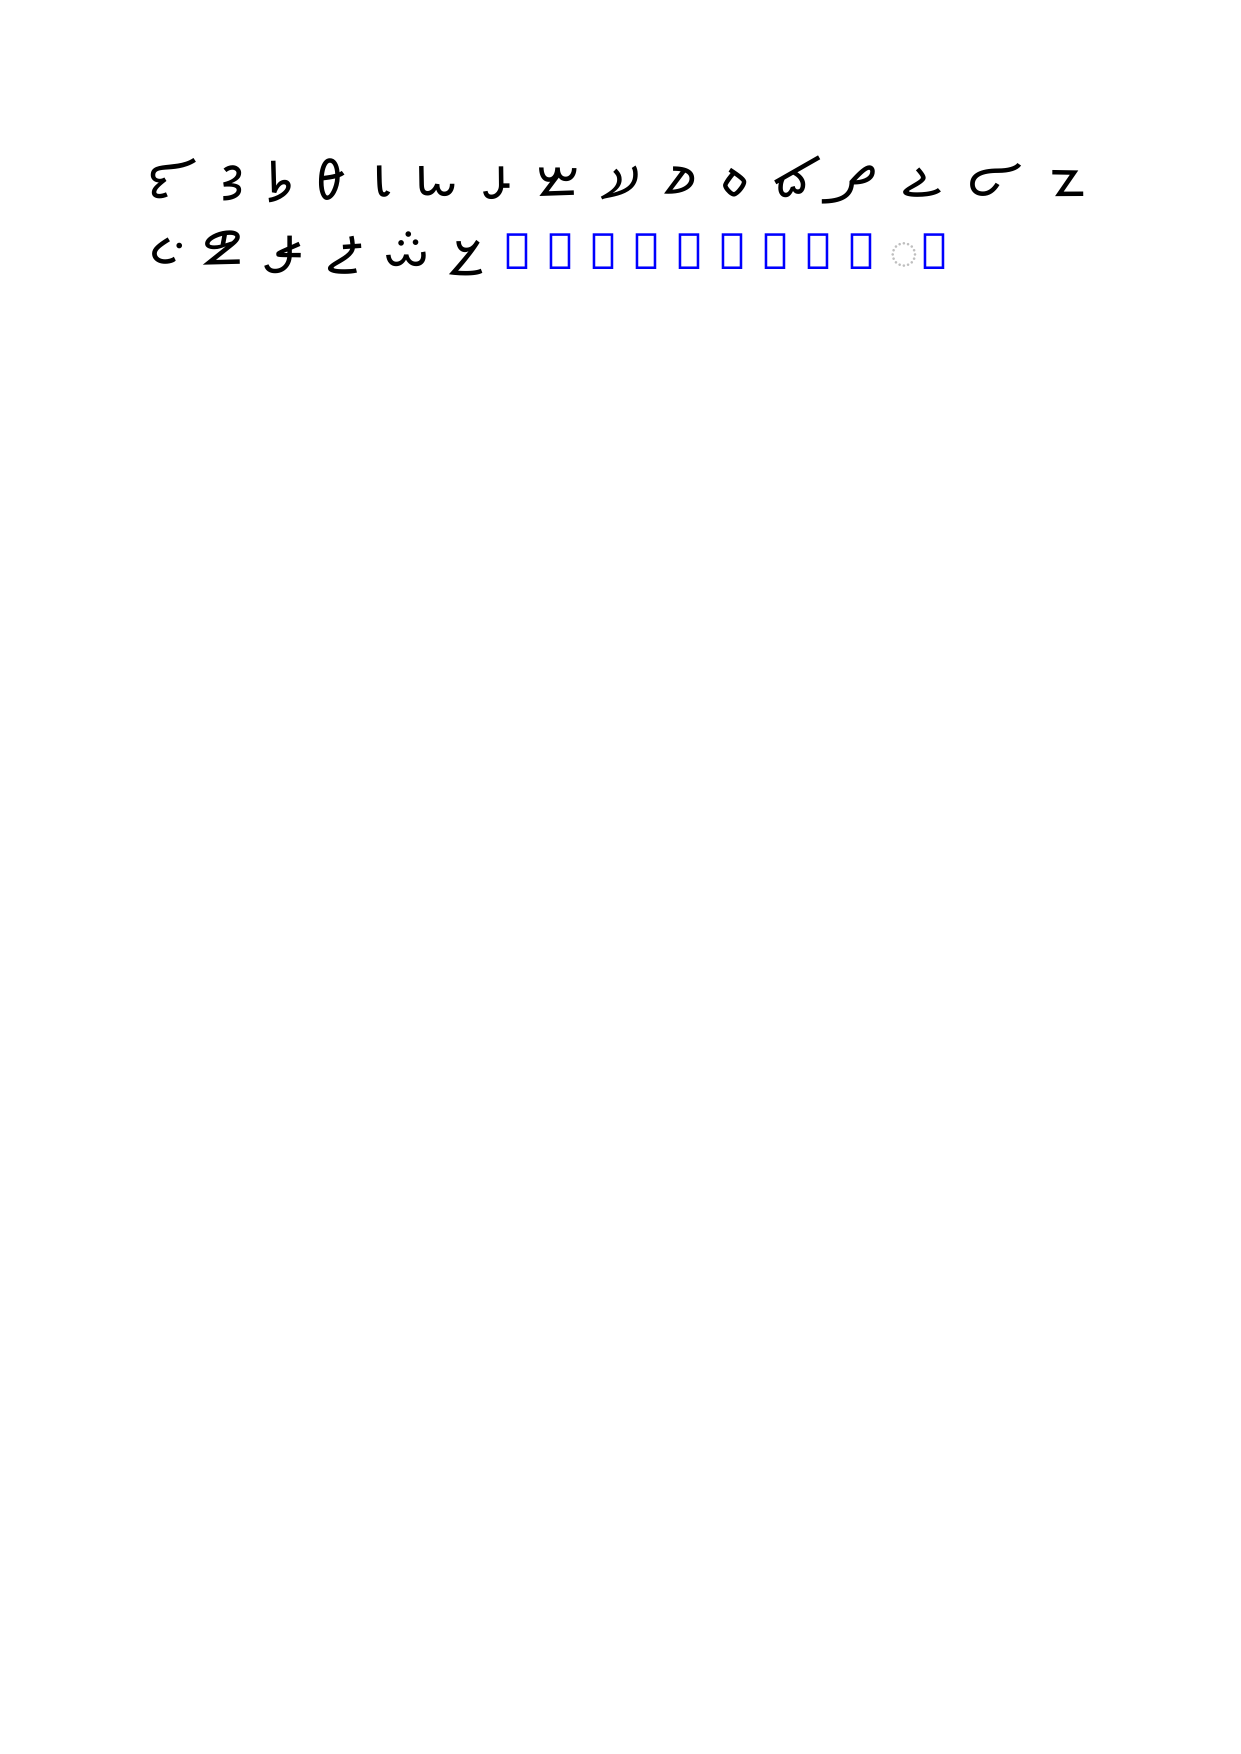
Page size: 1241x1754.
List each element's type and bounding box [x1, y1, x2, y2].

text [148, 148, 1092, 284]
